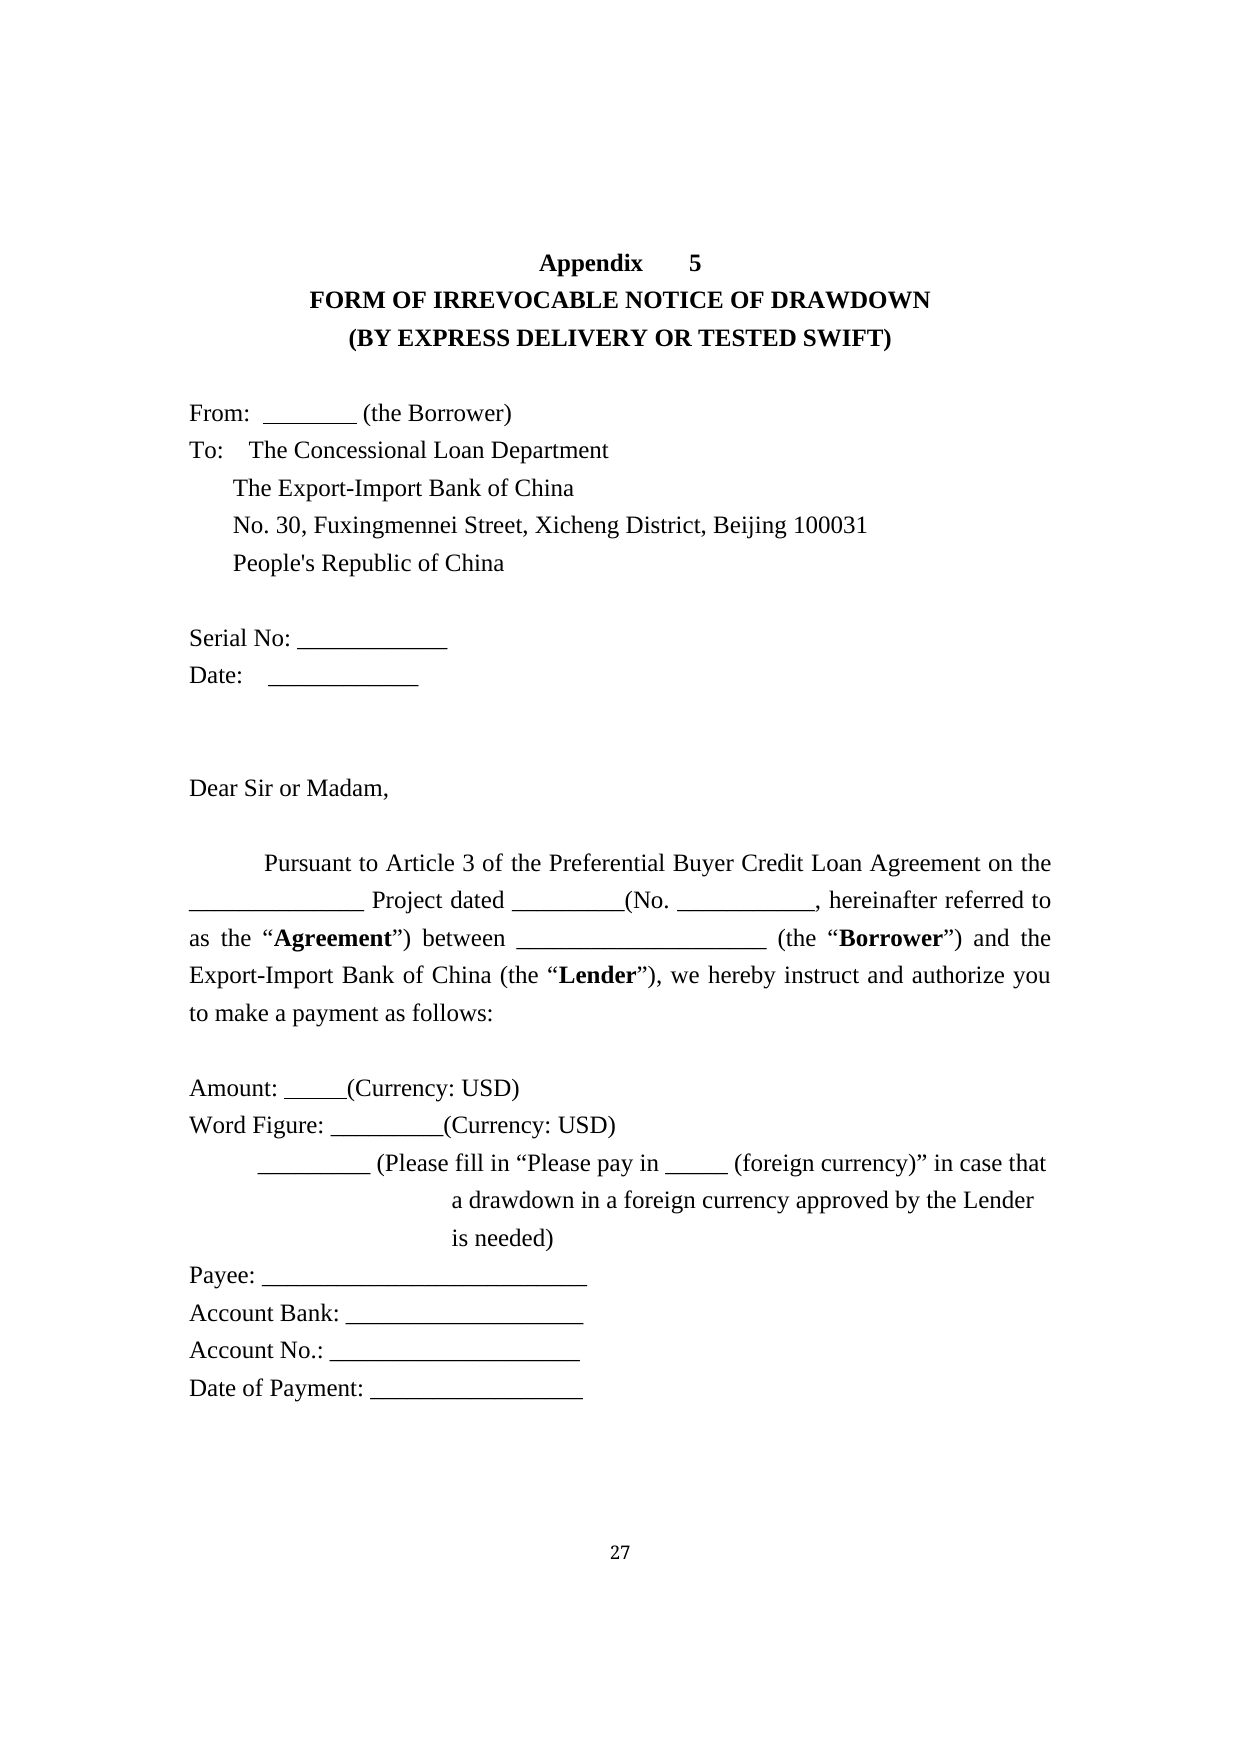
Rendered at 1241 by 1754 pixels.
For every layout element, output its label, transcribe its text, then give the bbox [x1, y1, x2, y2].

text Dear Sir or Madam, [189, 766, 1051, 804]
text Pursuant to Article 3 of the Preferential Buyer Credit Loan Agreement on the ______________ Project dated _________(No. ___________, hereinafter referred to as the “Agreement”) between ____________________ (the “Borrower”) and the Export-Import Bank of China (the “Lender”), we hereby instruct and authorize you to make a payment as follows: [189, 841, 1051, 1029]
text Payee: __________________________ [189, 1254, 1051, 1291]
text _________ (Please fill in “Please pay in _____ (foreign currency)” in case that a drawdown in a foreign currency approved by the Lender is needed) [189, 1141, 1051, 1254]
text From: (the Borrower) [189, 391, 1051, 429]
text No. 30, Fuxingmennei Street, Xicheng District, Beijing 100031 [189, 504, 1051, 541]
text Date: ____________ [189, 654, 1051, 691]
text Account No.: ____________________ [189, 1329, 1051, 1366]
text The Export-Import Bank of China [189, 466, 1051, 504]
text People's Republic of China [189, 541, 1051, 579]
text To: The Concessional Loan Department [189, 429, 1051, 466]
text Date of Payment: _________________ [189, 1366, 1051, 1404]
text FORM OF IRREVOCABLE NOTICE OF DRAWDOWN [189, 279, 1051, 316]
text (BY EXPRESS DELIVERY OR TESTED SWIFT) [189, 316, 1051, 354]
text Amount: (Currency: USD) [189, 1066, 1051, 1104]
text Account Bank: ___________________ [189, 1291, 1051, 1329]
text Word Figure: _________(Currency: USD) [189, 1104, 1051, 1141]
subtitle Appendix 5 [189, 241, 1051, 279]
text Serial No: ____________ [189, 616, 1051, 654]
